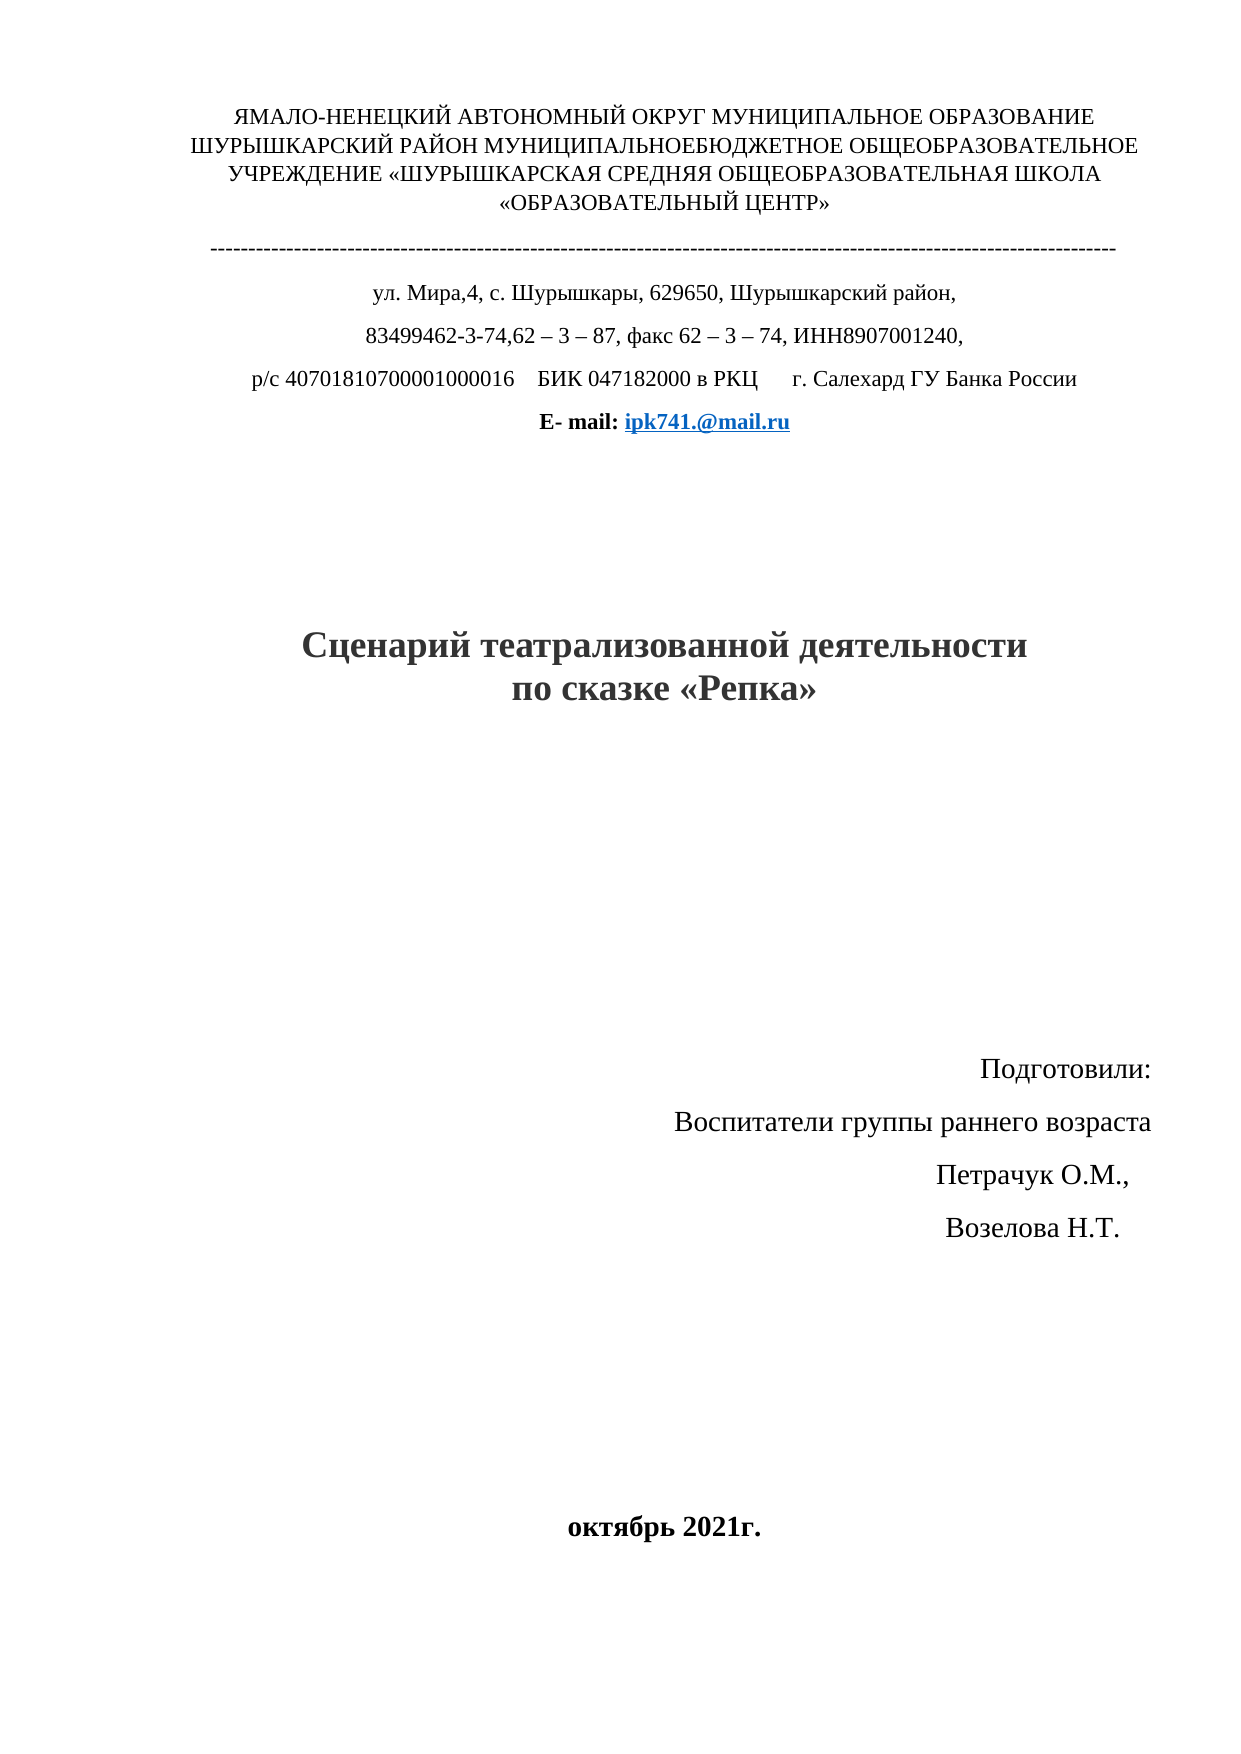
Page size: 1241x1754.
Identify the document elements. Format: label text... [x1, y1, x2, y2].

text р/с 40701810700001000016 БИК 047182000 в РКЦ г. Салехард ГУ Банка России [177, 365, 1152, 391]
text Петрачук О.М., [177, 1157, 1152, 1191]
text октябрь 2021г. [177, 1509, 1152, 1543]
text Сценарий театрализованной деятельности [177, 623, 1152, 666]
text ул. Мира,4, с. Шурышкары, 629650, Шурышкарский район, [177, 279, 1152, 305]
text Воспитатели группы раннего возраста [177, 1104, 1152, 1138]
text по сказке «Репка» [177, 666, 1152, 709]
text ЯМАЛО-НЕНЕЦКИЙ АВТОНОМНЫЙ ОКРУГ МУНИЦИПАЛЬНОЕ ОБРАЗОВАНИЕ ШУРЫШКАРСКИЙ РАЙОН МУНИЦИПАЛЬНОЕБЮДЖЕТНОЕ ОБЩЕОБРАЗОВАТЕЛЬНОЕ УЧРЕЖДЕНИЕ «ШУРЫШКАРСКАЯ СРЕДНЯЯ ОБЩЕОБРАЗОВАТЕЛЬНАЯ ШКОЛА «ОБРАЗОВАТЕЛЬНЫЙ ЦЕНТР» [177, 103, 1152, 215]
text E- mail: ipk741.@mail.ru [177, 408, 1152, 434]
text 83499462-3-74,62 – 3 – 87, факс 62 – 3 – 74, ИНН8907001240, [177, 322, 1152, 348]
text Возелова Н.Т. [177, 1210, 1152, 1244]
text ----------------------------------------------------------------------------------------------------------------------- [177, 234, 1152, 260]
text Подготовили: [177, 1052, 1152, 1085]
